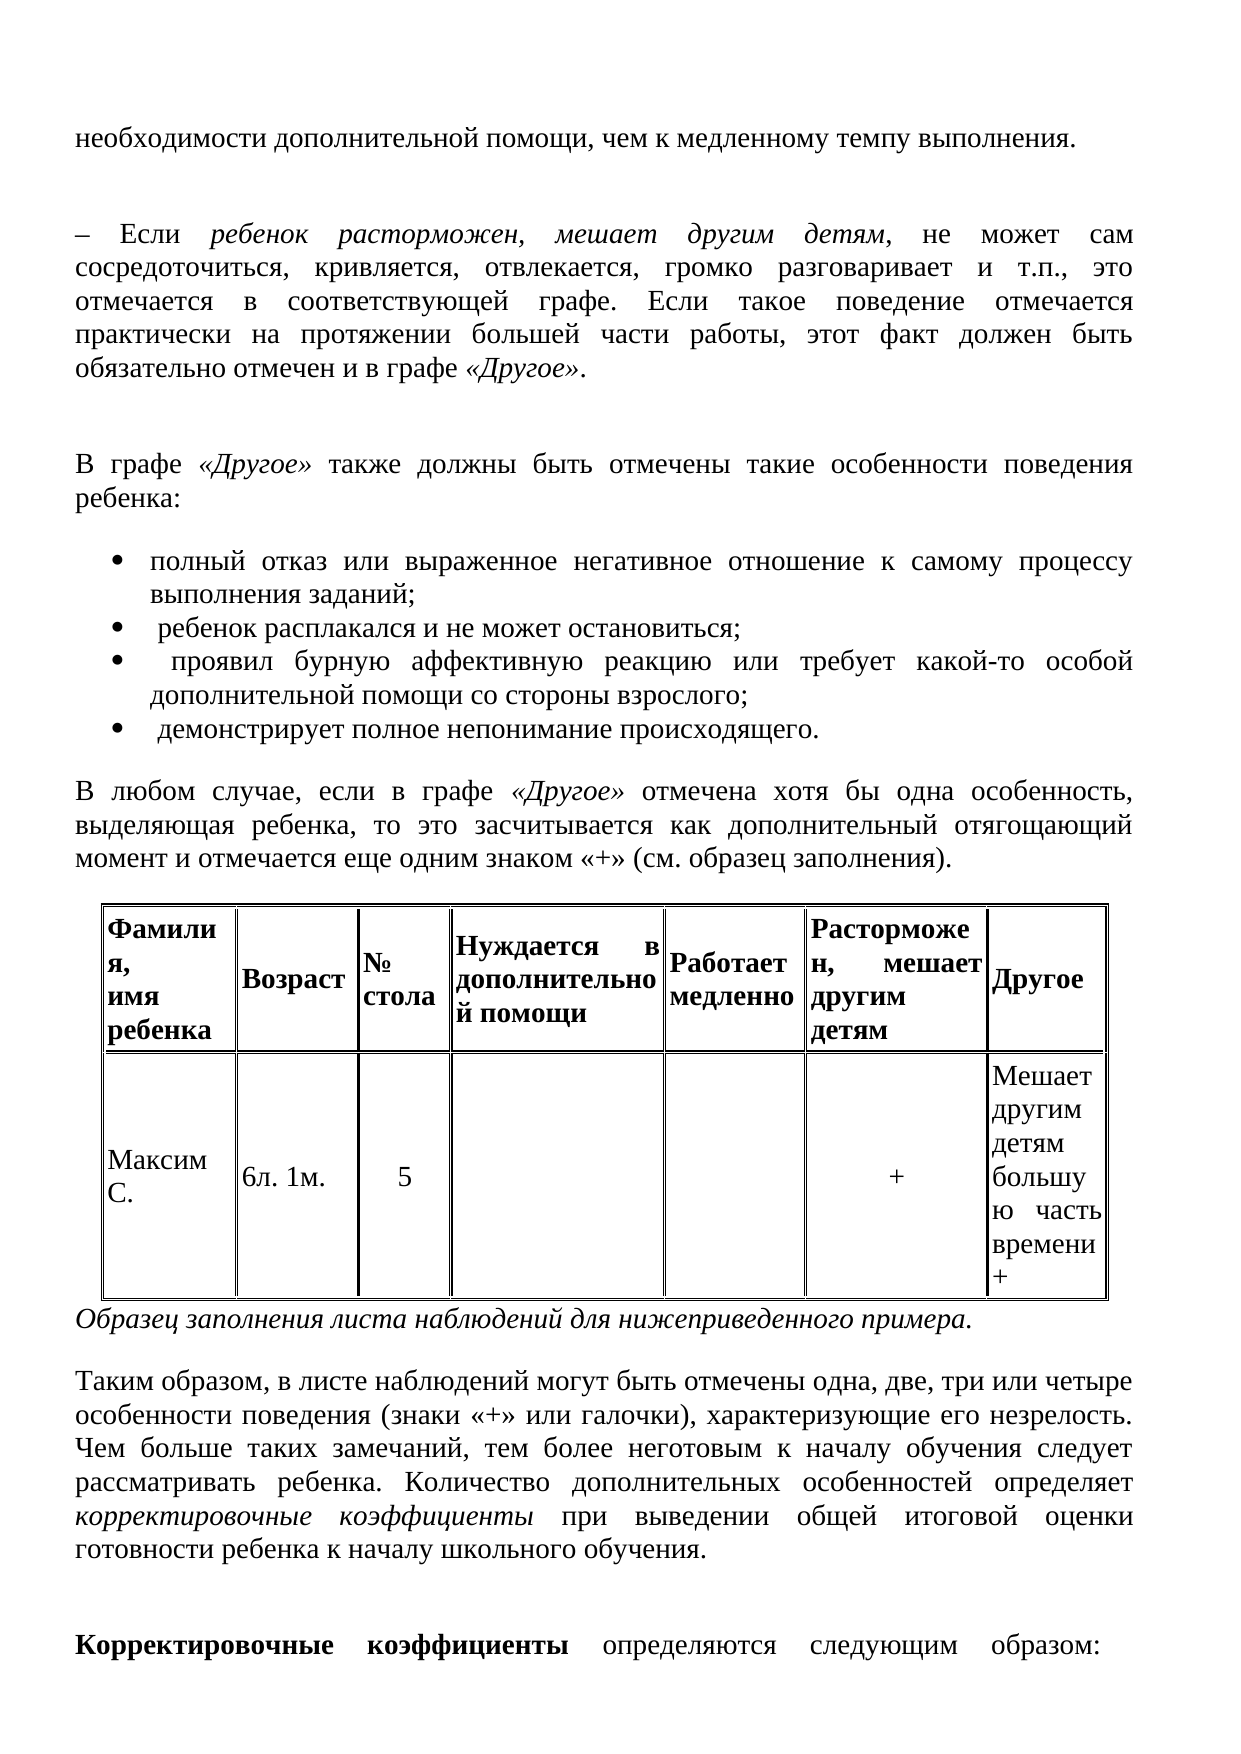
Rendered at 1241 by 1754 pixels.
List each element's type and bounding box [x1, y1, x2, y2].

table_header [59, 75, 1149, 1679]
